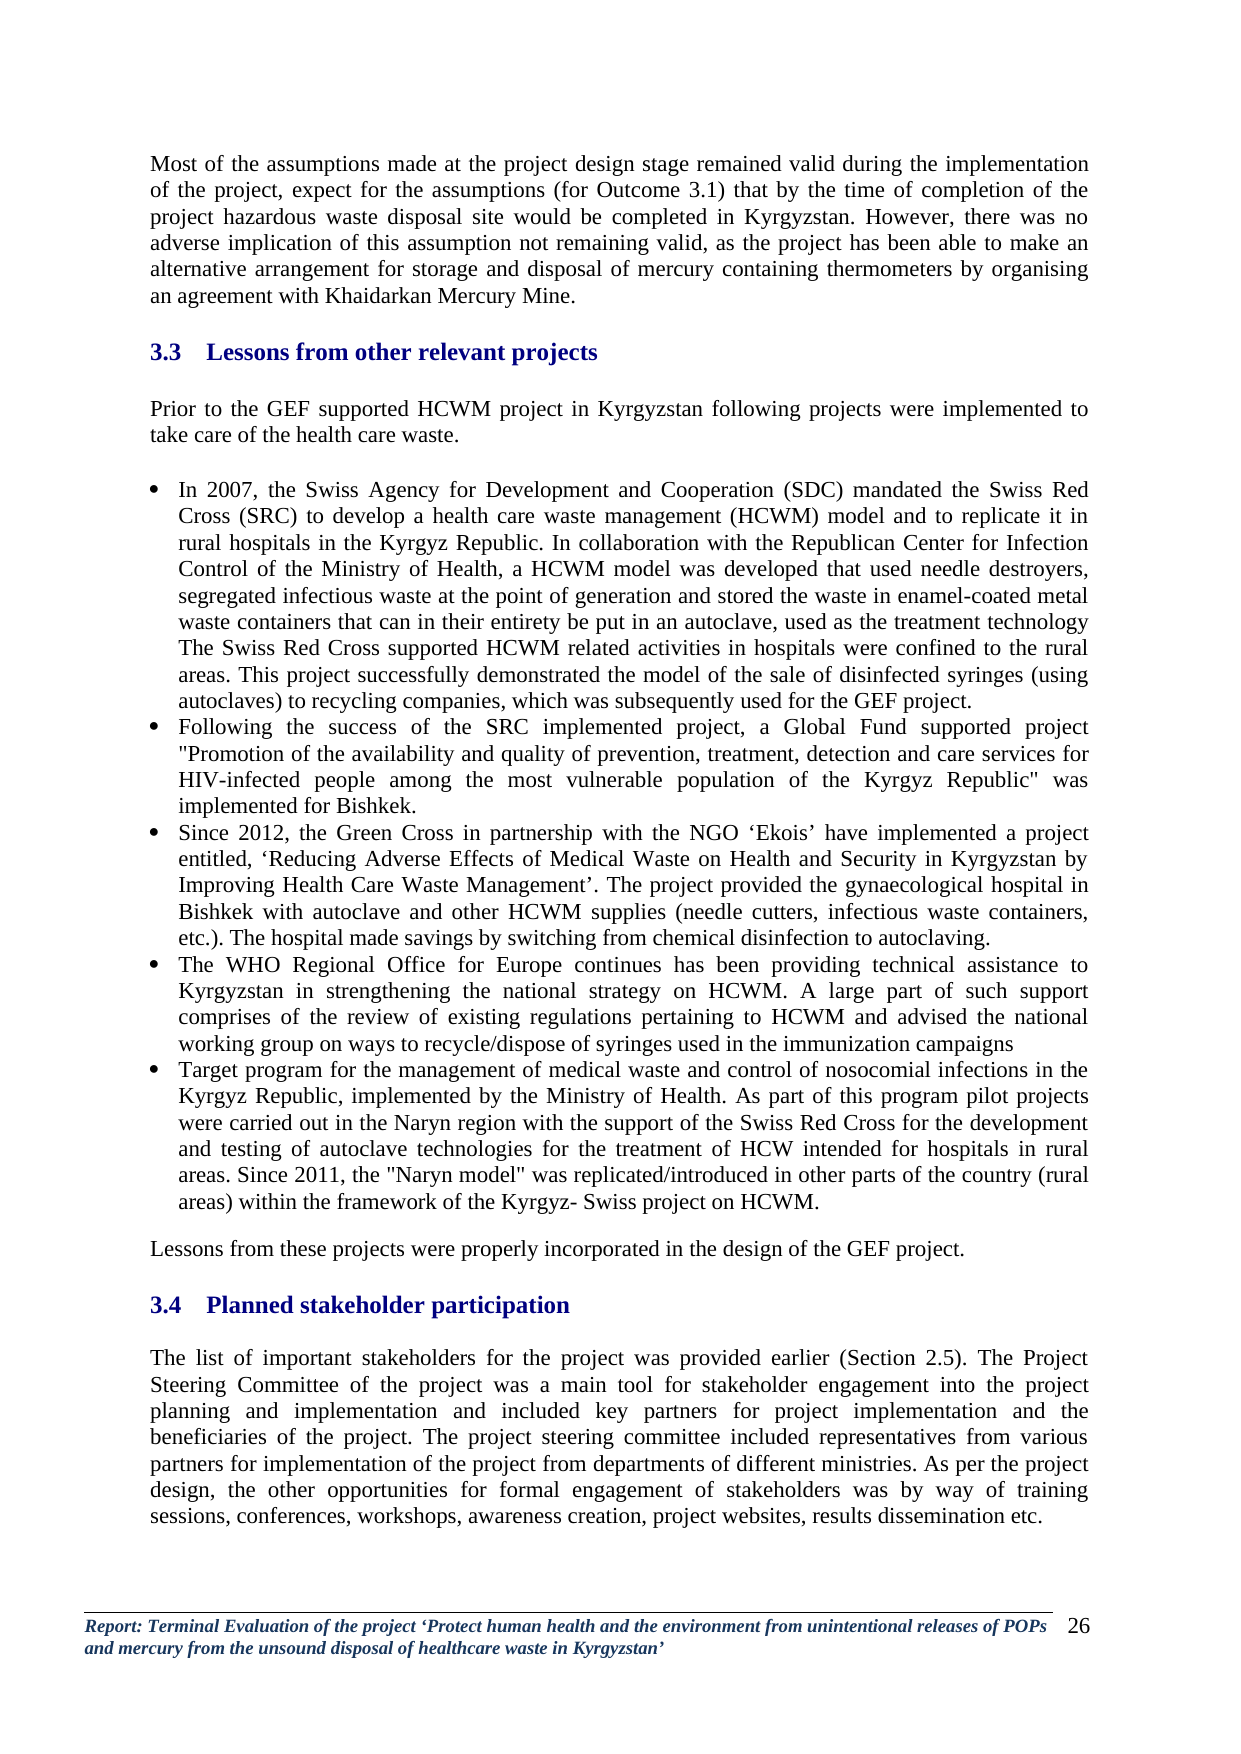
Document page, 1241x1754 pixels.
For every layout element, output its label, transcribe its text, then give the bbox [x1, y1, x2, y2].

list The WHO Regional Office for Europe continues has been providing technical assistance to Kyrgyzstan in strengthening the national strategy on HCWM. A large part of such support comprises of the review of existing regulations pertaining to HCWM and advised the national working group on ways to recycle/dispose of syringes used in the immunization campaigns [150, 951, 1090, 1056]
list Target program for the management of medical waste and control of nosocomial infections in the Kyrgyz Republic, implemented by the Ministry of Health. As part of this program pilot projects were carried out in the Naryn region with the support of the Swiss Red Cross for the development and testing of autoclave technologies for the treatment of HCW intended for hospitals in rural areas. Since 2011, the "Naryn model" was replicated/introduced in other parts of the country (rural areas) within the framework of the Kyrgyz- Swiss project on HCWM. [150, 1056, 1090, 1214]
text Lessons from these projects were properly incorporated in the design of the GEF project. [150, 1235, 1090, 1261]
text Prior to the GEF supported HCWM project in Kyrgyzstan following projects were implemented to take care of the health care waste. [150, 395, 1090, 447]
list In 2007, the Swiss Agency for Development and Cooperation (SDC) mandated the Swiss Red Cross (SRC) to develop a health care waste management (HCWM) model and to replicate it in rural hospitals in the Kyrgyz Republic. In collaboration with the Republican Center for Infection Control of the Ministry of Health, a HCWM model was developed that used needle destroyers, segregated infectious waste at the point of generation and stored the waste in enamel-coated metal waste containers that can in their entirety be put in an autoclave, used as the treatment technology The Swiss Red Cross supported HCWM related activities in hospitals were confined to the rural areas. This project successfully demonstrated the model of the sale of disinfected syringes (using autoclaves) to recycling companies, which was subsequently used for the GEF project. [150, 476, 1090, 713]
text The list of important stakeholders for the project was provided earlier (Section 2.5). The Project Steering Committee of the project was a main tool for stakeholder engagement into the project planning and implementation and included key partners for project implementation and the beneficiaries of the project. The project steering committee included representatives from various partners for implementation of the project from departments of different ministries. As per the project design, the other opportunities for formal engagement of stakeholders was by way of training sessions, conferences, workshops, awareness creation, project websites, results dissemination etc. [150, 1344, 1090, 1529]
list Since 2012, the Green Cross in partnership with the NGO ‘Ekois’ have implemented a project entitled, ‘Reducing Adverse Effects of Medical Waste on Health and Security in Kyrgyzstan by Improving Health Care Waste Management’. The project provided the gynaecological hospital in Bishkek with autoclave and other HCWM supplies (needle cutters, infectious waste containers, etc.). The hospital made savings by switching from chemical disinfection to autoclaving. [150, 819, 1090, 951]
list Following the success of the SRC implemented project, a Global Fund supported project "Promotion of the availability and quality of prevention, treatment, detection and care services for HIV-infected people among the most vulnerable population of the Kyrgyz Republic" was implemented for Bishkek. [150, 713, 1090, 819]
text Most of the assumptions made at the project design stage remained valid during the implementation of the project, expect for the assumptions (for Outcome 3.1) that by the time of completion of the project hazardous waste disposal site would be completed in Kyrgyzstan. However, there was no adverse implication of this assumption not remaining valid, as the project has been able to make an alternative arrangement for storage and disposal of mercury containing thermometers by organising an agreement with Khaidarkan Mercury Mine. [150, 150, 1090, 308]
subtitle Planned stakeholder participation [150, 1291, 1090, 1319]
subtitle Lessons from other relevant projects [150, 337, 1090, 366]
